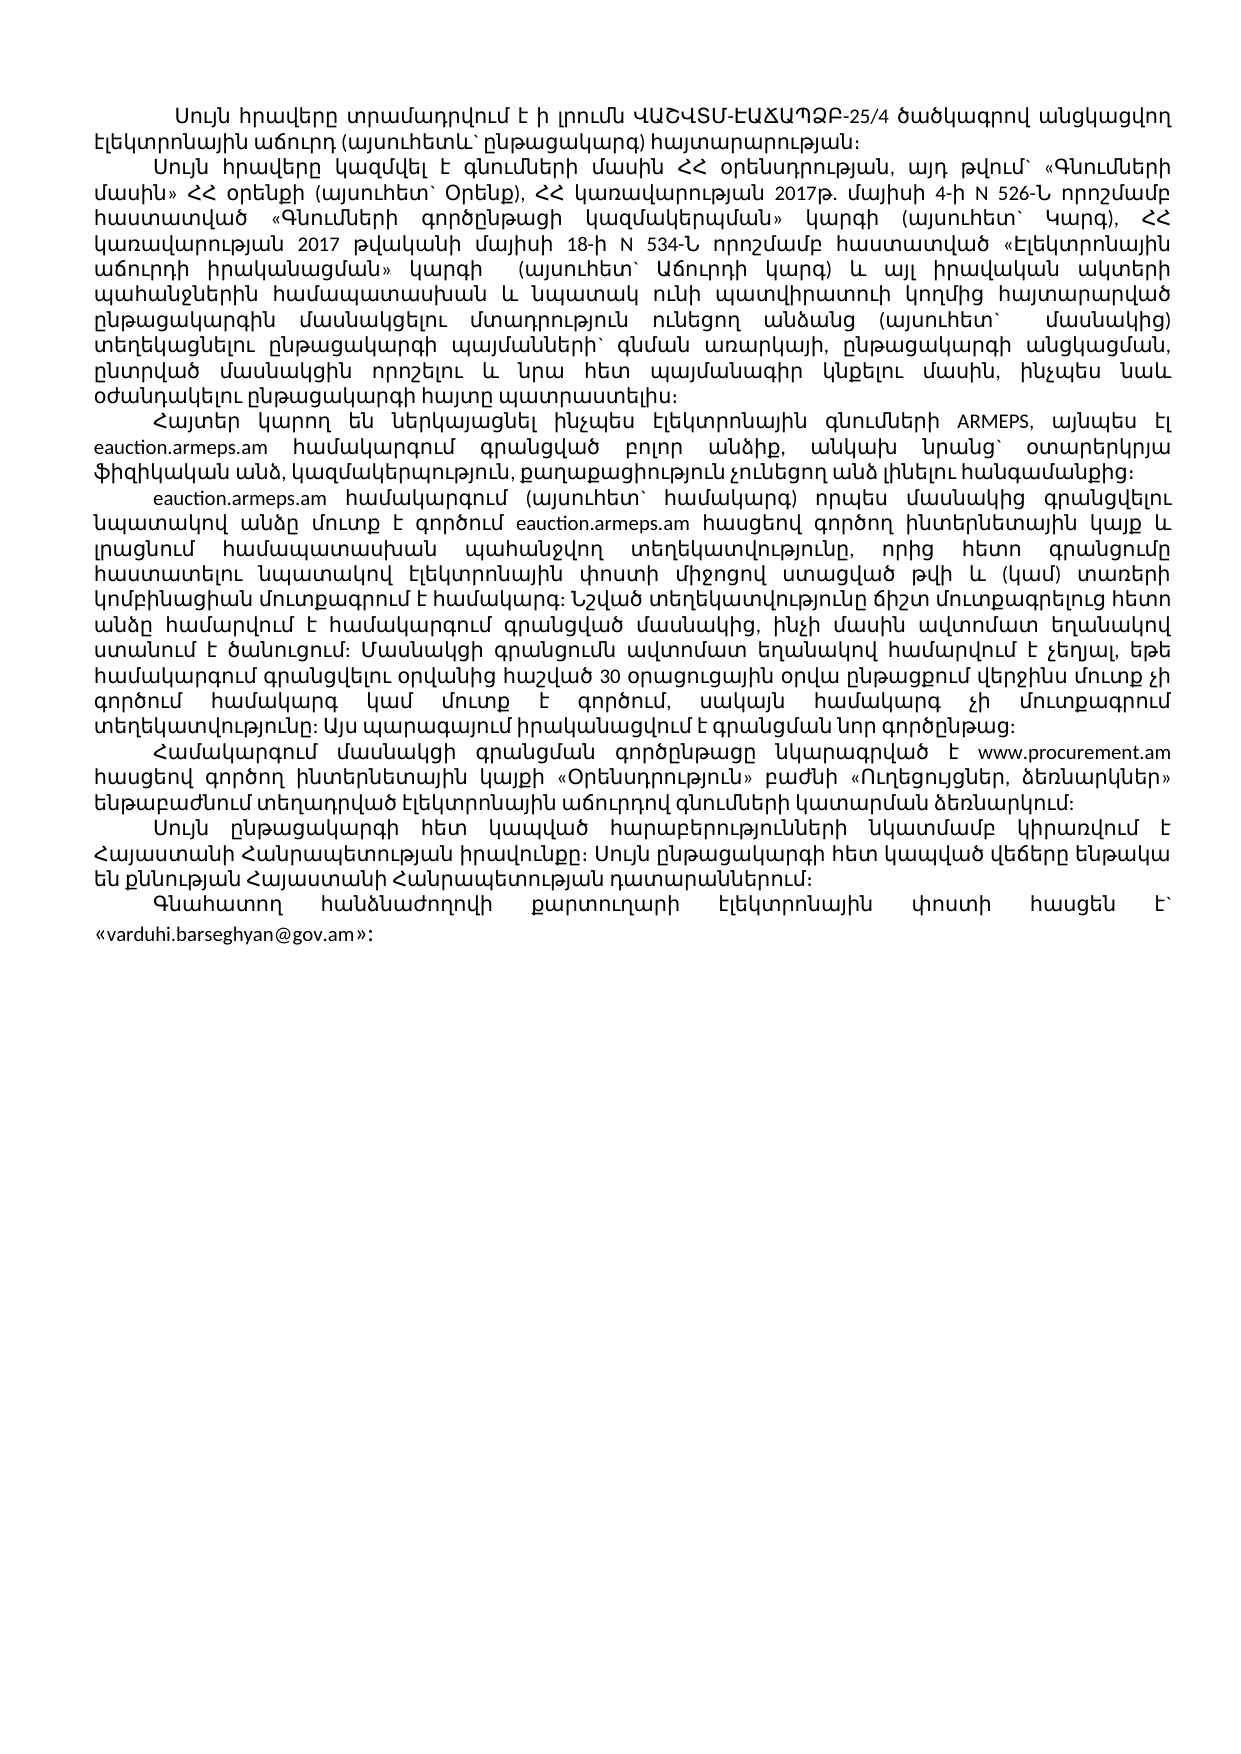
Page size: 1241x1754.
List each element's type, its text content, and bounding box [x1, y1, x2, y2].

text Գնահատող հանձնաժողովի քարտուղարի էլեկտրոնային փոստի հասցեն է` «varduhi.barseghyan@gov.am»: [94, 892, 1171, 948]
text Համակարգում մասնակցի գրանցման գործընթացը նկարագրված է www.procurement.am հասցեով գործող ինտերնետային կայքի «Օրենսդրություն» բաժնի «Ուղեցույցներ, ձեռնարկներ» ենթաբաժնում տեղադրված էլեկտրոնային աճուրդով գնումների կատարման ձեռնարկում: [94, 739, 1171, 815]
text Սույն ընթացակարգի հետ կապված հարաբերությունների նկատմամբ կիրառվում է Հայաստանի Հանրապետության իրավունքը։ Սույն ընթացակարգի հետ կապված վեճերը ենթակա են քննության Հայաստանի Հանրապետության դատարաններում։ [94, 815, 1171, 892]
text Սույն հրավերը կազմվել է գնումների մասին ՀՀ օրենսդրության, այդ թվում` «Գնումների մասին» ՀՀ օրենքի (այսուհետ` Օրենք), ՀՀ կառավարության 2017թ. մայիսի 4-ի N 526-Ն որոշմամբ հաստատված «Գնումների գործընթացի կազմակերպման» կարգի (այսուհետ` Կարգ), ՀՀ կառավարության 2017 թվականի մայիսի 18-ի N 534-Ն որոշմամբ հաստատված «Էլեկտրոնային աճուրդի իրականացման» կարգի (այսուհետ` Աճուրդի կարգ) և այլ իրավական ակտերի պահանջներին համապատասխան և նպատակ ունի պատվիրատուի կողմից հայտարարված ընթացակարգին մասնակցելու մտադրություն ունեցող անձանց (այսուհետ` մասնակից) տեղեկացնելու ընթացակարգի պայմանների` գնման առարկայի, ընթացակարգի անցկացման, ընտրված մասնակցին որոշելու և նրա հետ պայմանագիր կնքելու մասին, ինչպես նաև օժանդակելու ընթացակարգի հայտը պատրաստելիս։ [94, 154, 1171, 409]
text Սույն հրավերը տրամադրվում է ի լրումն ՎԱՇՎՏՄ-ԷԱՃԱՊՁԲ-25/4 ծածկագրով անցկացվող էլեկտրոնային աճուրդ (այսուհետև` ընթացակարգ) հայտարարության։ [94, 104, 1171, 154]
text Հայտեր կարող են ներկայացնել ինչպես էլեկտրոնային գնումների ARMEPS, այնպես էլ eauction.armeps.am համակարգում գրանցված բոլոր անձիք, անկախ նրանց` օտարերկրյա ֆիզիկական անձ, կազմակերպություն, քաղաքացիություն չունեցող անձ լինելու հանգամանքից։ [94, 409, 1171, 485]
text eauction.armeps.am համակարգում (այսուհետ` համակարգ) որպես մասնակից գրանցվելու նպատակով անձը մուտք է գործում eauction.armeps.am հասցեով գործող ինտերնետային կայք և լրացնում համապատասխան պահանջվող տեղեկատվությունը, որից հետո գրանցումը հաստատելու նպատակով էլեկտրոնային փոստի միջոցով ստացված թվի և (կամ) տառերի կոմբինացիան մուտքագրում է համակարգ: Նշված տեղեկատվությունը ճիշտ մուտքագրելուց հետո անձը համարվում է համակարգում գրանցված մասնակից, ինչի մասին ավտոմատ եղանակով ստանում է ծանուցում: Մասնակցի գրանցումն ավտոմատ եղանակով համարվում է չեղյալ, եթե համակարգում գրանցվելու օրվանից հաշված 30 օրացուցային օրվա ընթացքում վերջինս մուտք չի գործում համակարգ կամ մուտք է գործում, սակայն համակարգ չի մուտքագրում տեղեկատվությունը: Այս պարագայում իրականացվում է գրանցման նոր գործընթաց: [94, 485, 1171, 739]
